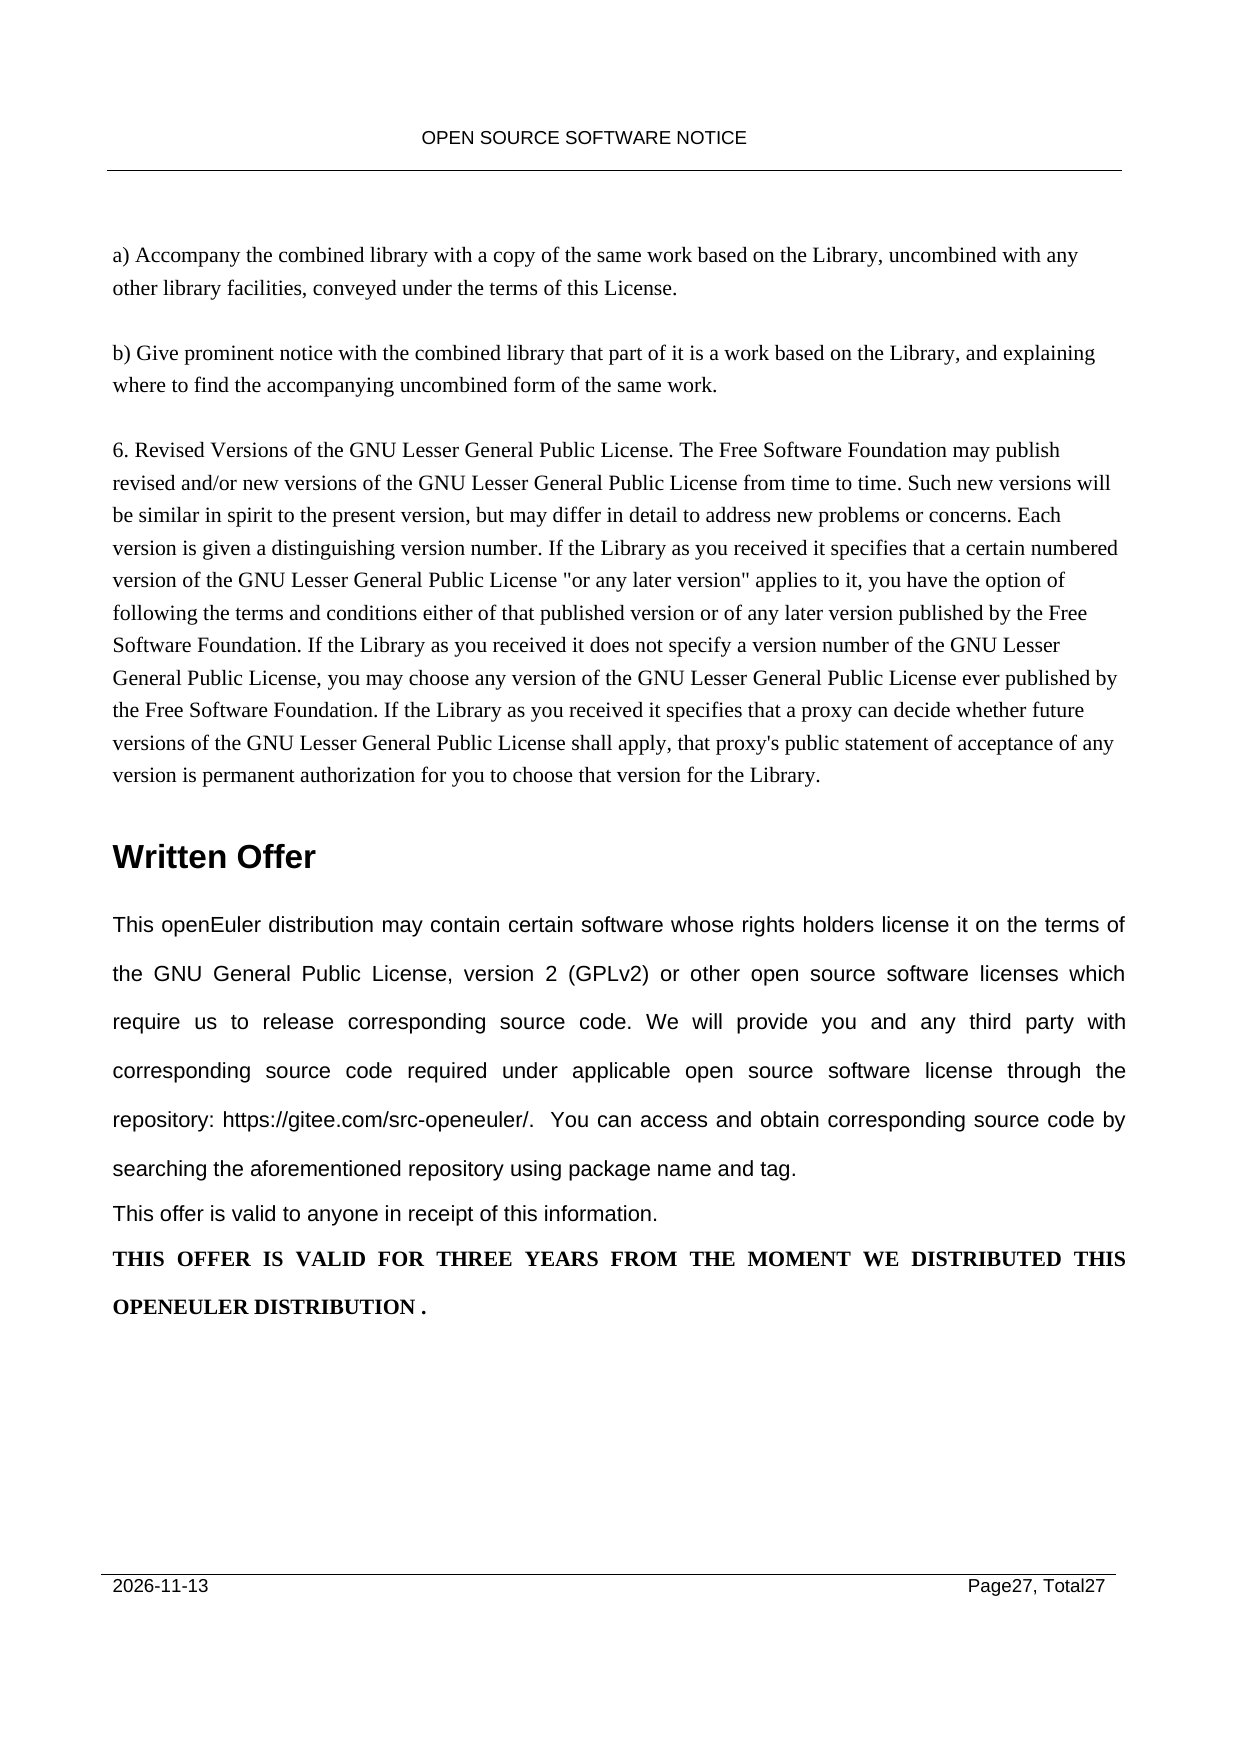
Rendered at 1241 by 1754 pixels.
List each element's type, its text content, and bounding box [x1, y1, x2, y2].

text Written Offer [112, 824, 1128, 889]
text This openEuler distribution may contain certain software whose rights holders license it on the terms of the GNU General Public License, version 2 (GPLv2) or other open source software licenses which require us to release corresponding source code. We will provide you and any third party with corresponding source code required under applicable open source software license through the repository: https://gitee.com/src-openeuler/. You can access and obtain corresponding source code by searching the aforementioned repository using package name and tag. [112, 908, 1128, 1184]
text THIS OFFER IS VALID FOR THREE YEARS FROM THE MOMENT WE DISTRIBUTED THIS OPENEULER DISTRIBUTION . [112, 1242, 1128, 1323]
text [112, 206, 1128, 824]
text This offer is valid to anyone in receipt of this information. [112, 1197, 1128, 1229]
